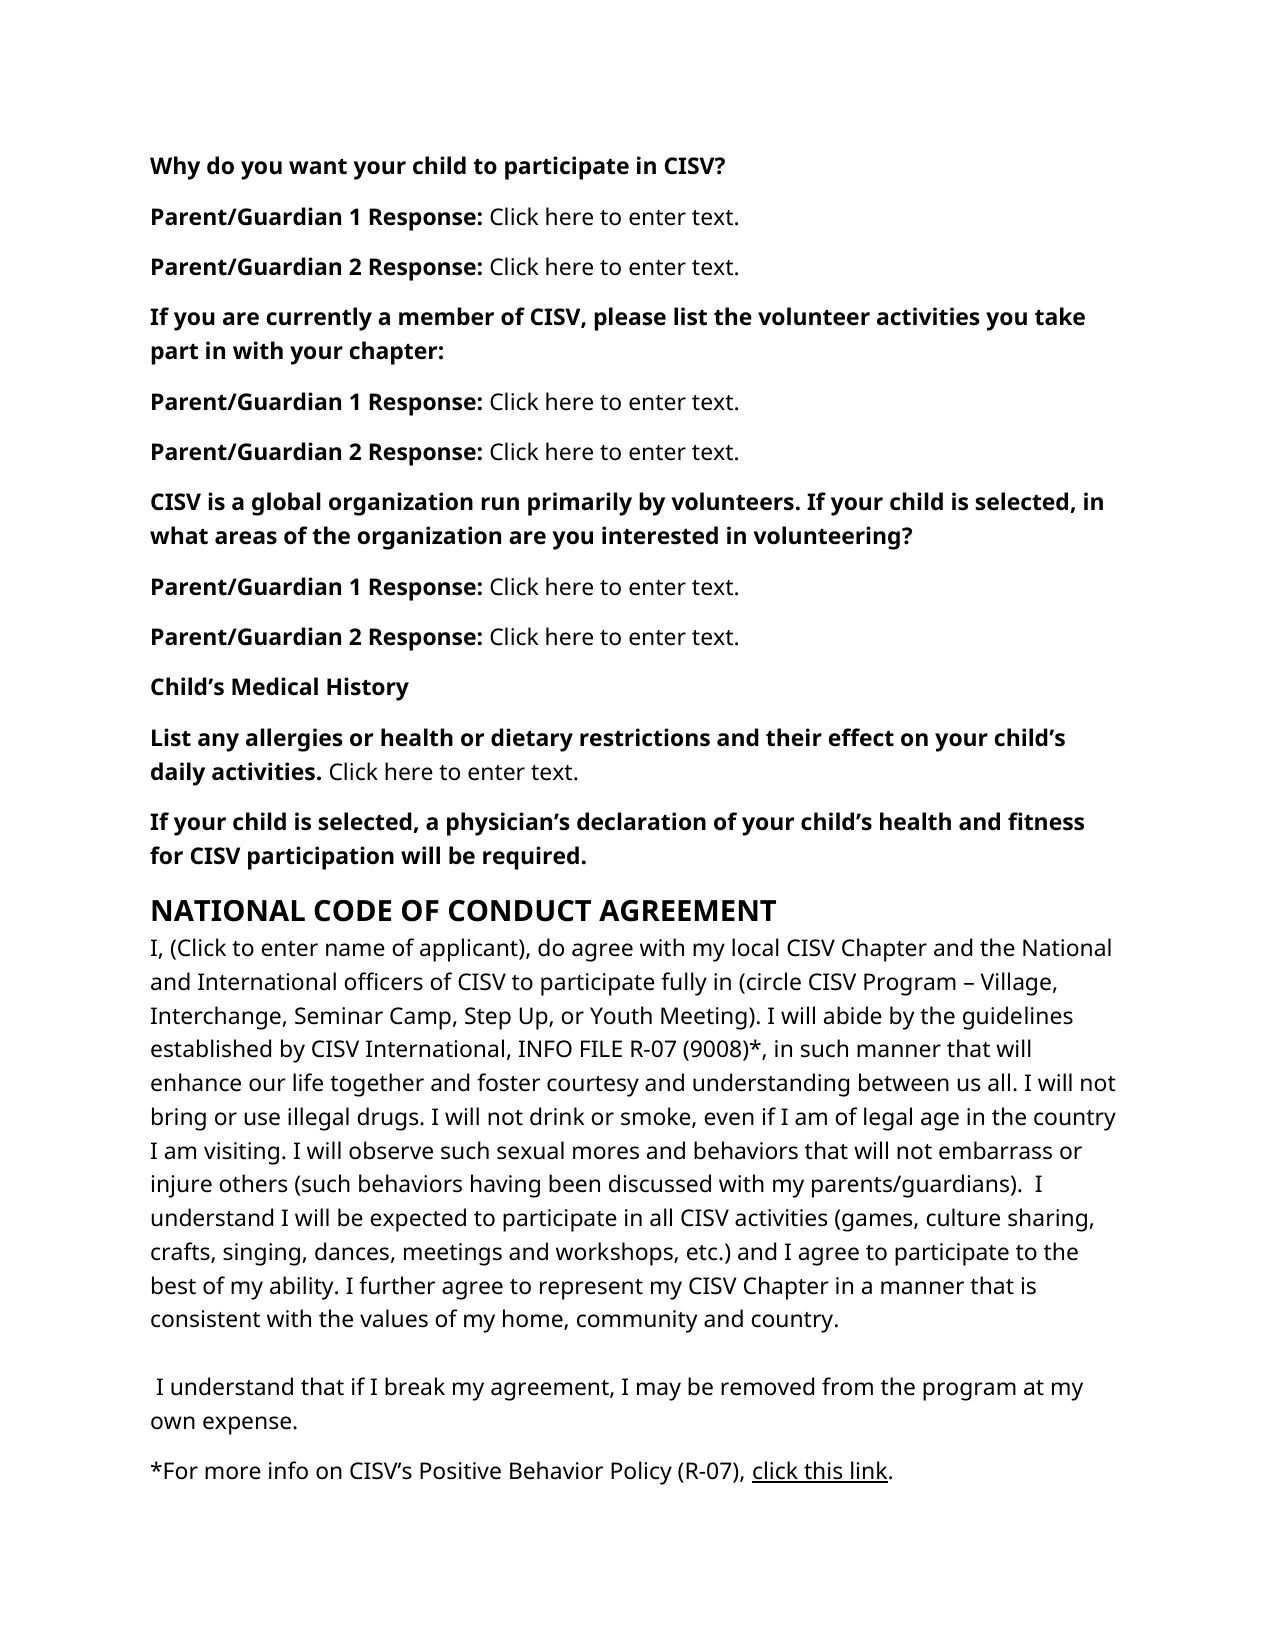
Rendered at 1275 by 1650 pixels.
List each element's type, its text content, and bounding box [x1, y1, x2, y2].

text NATIONAL CODE OF CONDUCT AGREEMENT I,, do agree with my local CISV Chapter and the National and International officers of CISV to participate fully in (circle CISV Program – Village, Interchange, Seminar Camp, Step Up, or Youth Meeting). I will abide by the guidelines established by CISV International, INFO FILE R-07 (9008)*, in such manner that will enhance our life together and foster courtesy and understanding between us all. I will not bring or use illegal drugs. I will not drink or smoke, even if I am of legal age in the country I am visiting. I will observe such sexual mores and behaviors that will not embarrass or injure others (such behaviors having been discussed with my parents/guardians). I understand I will be expected to participate in all CISV activities (games, culture sharing, crafts, singing, dances, meetings and workshops, etc.) and I agree to participate to the best of my ability. I further agree to represent my CISV Chapter in a manner that is consistent with the values of my home, community and country. I understand that if I break my agreement, I may be removed from the program at my own expense. [150, 890, 1125, 1436]
text If you are currently a member of CISV, please list the volunteer activities you take part in with your chapter: [150, 301, 1125, 366]
text If your child is selected, a physician’s declaration of your child’s health and fitness for CISV participation will be required. [150, 806, 1125, 871]
text Parent/Guardian 1 Response: [150, 570, 1125, 602]
text Parent/Guardian 1 Response: [150, 385, 1125, 417]
text *For more info on CISV’s Positive Behavior Policy (R-07), click this link. [150, 1455, 1125, 1486]
text CISV is a global organization run primarily by volunteers. If your child is selected, in what areas of the organization are you interested in volunteering? [150, 486, 1125, 551]
text Parent/Guardian 2 Response: [150, 436, 1125, 467]
text Parent/Guardian 2 Response: [150, 251, 1125, 282]
text Parent/Guardian 1 Response: [150, 200, 1125, 232]
text Why do you want your child to participate in CISV? [150, 150, 1125, 181]
text Child’s Medical History [150, 671, 1125, 702]
text List any allergies or health or dietary restrictions and their effect on your child’s daily activities. [150, 722, 1125, 787]
text Parent/Guardian 2 Response: [150, 621, 1125, 652]
